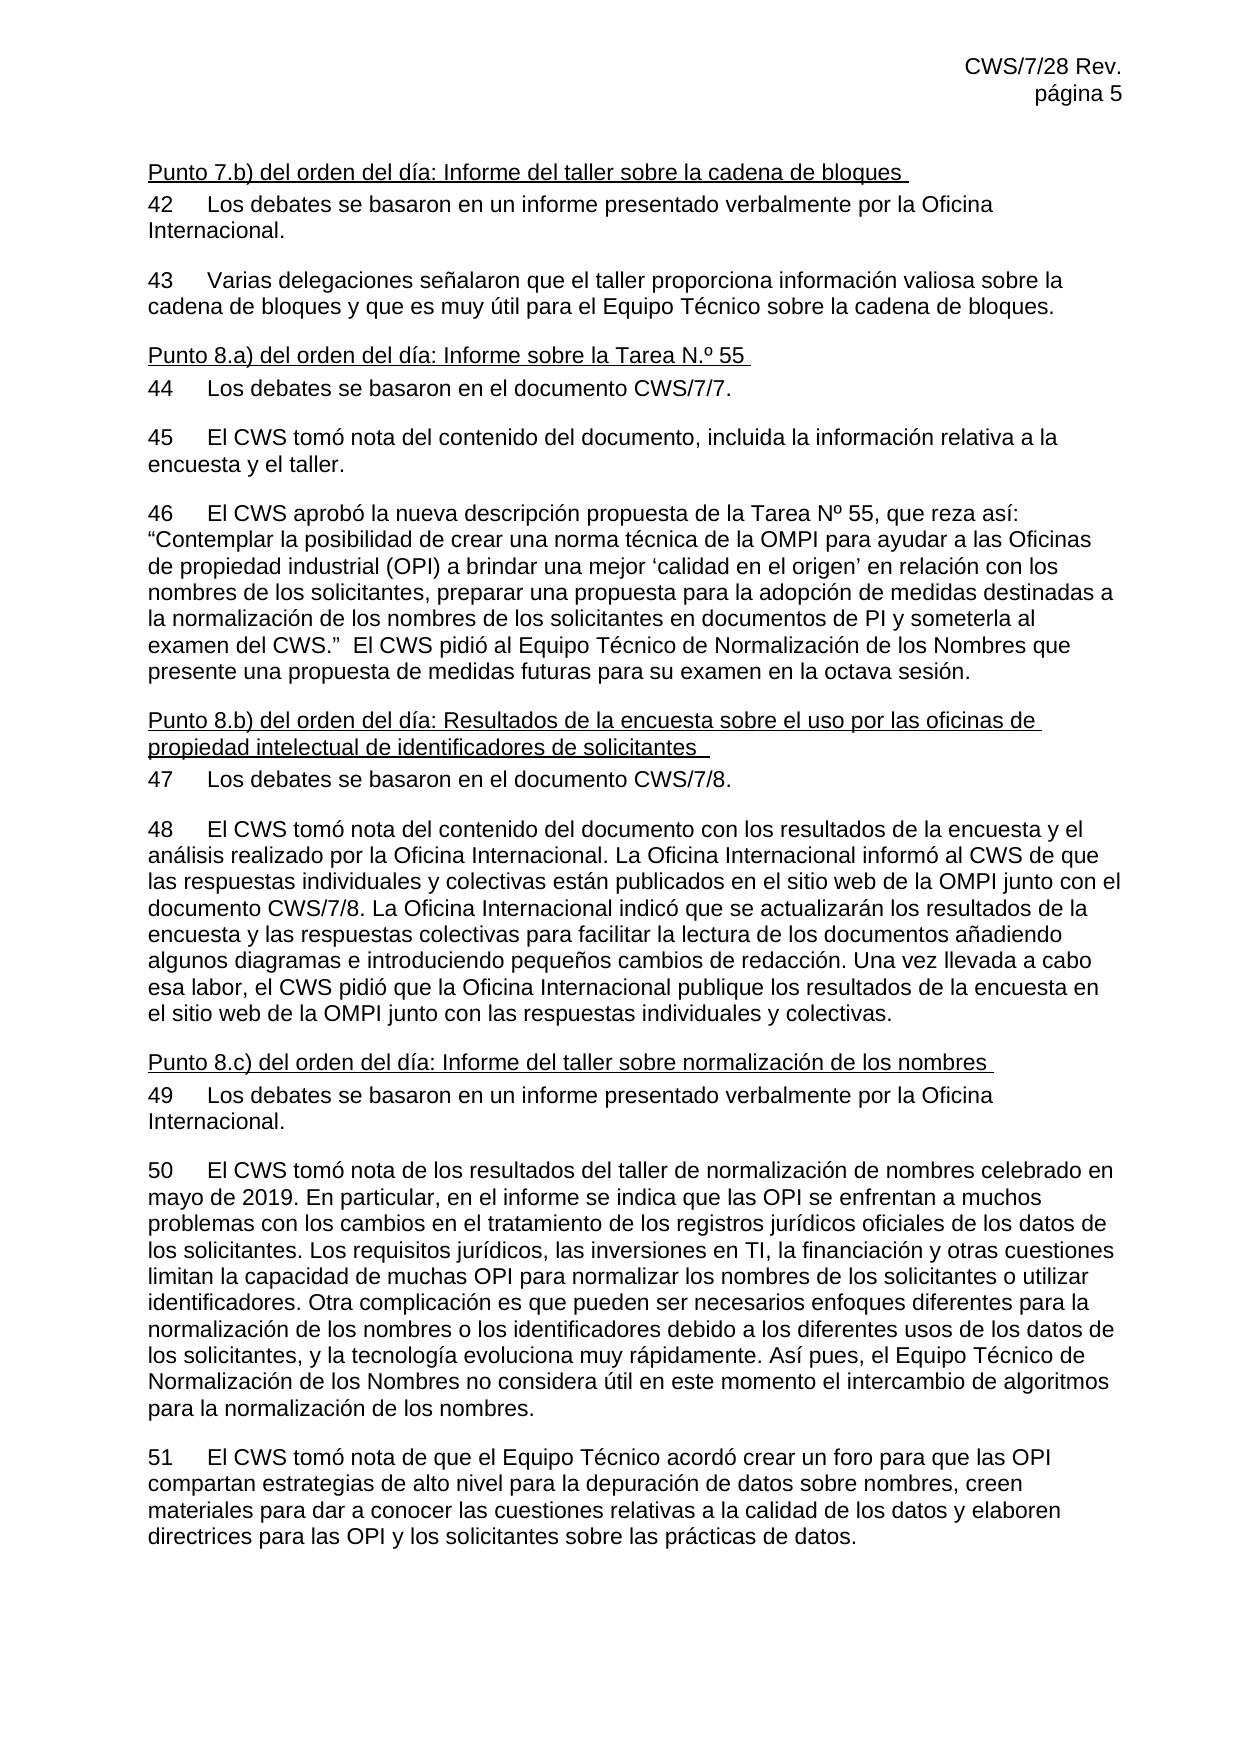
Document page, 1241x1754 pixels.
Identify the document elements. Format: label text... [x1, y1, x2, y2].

text Los debates se basaron en un informe presentado verbalmente por la Oficina Internacional. [148, 1082, 1122, 1134]
text Los debates se basaron en un informe presentado verbalmente por la Oficina Internacional. [148, 191, 1122, 244]
text Punto 8.a) del orden del día: Informe sobre la Tarea N.º 55 [148, 342, 1122, 369]
text Punto 7.b) del orden del día: Informe del taller sobre la cadena de bloques [148, 158, 1122, 185]
text El CWS tomó nota de los resultados del taller de normalización de nombres celebrado en mayo de 2019. En particular, en el informe se indica que las OPI se enfrentan a muchos problemas con los cambios en el tratamiento de los registros jurídicos oficiales de los datos de los solicitantes. Los requisitos jurídicos, las inversiones en TI, la financiación y otras cuestiones limitan la capacidad de muchas OPI para normalizar los nombres de los solicitantes o utilizar identificadores. Otra complicación es que pueden ser necesarios enfoques diferentes para la normalización de los nombres o los identificadores debido a los diferentes usos de los datos de los solicitantes, y la tecnología evoluciona muy rápidamente. Así pues, el Equipo Técnico de Normalización de los Nombres no considera útil en este momento el intercambio de algoritmos para la normalización de los nombres. [148, 1157, 1122, 1421]
text Los debates se basaron en el documento CWS/7/8. [148, 766, 1122, 793]
text El CWS tomó nota de que el Equipo Técnico acordó crear un foro para que las OPI compartan estrategias de alto nivel para la depuración de datos sobre nombres, creen materiales para dar a conocer las cuestiones relativas a la calidad de los datos y elaboren directrices para las OPI y los solicitantes sobre las prácticas de datos. [148, 1444, 1122, 1549]
text El CWS tomó nota del contenido del documento con los resultados de la encuesta y el análisis realizado por la Oficina Internacional. La Oficina Internacional informó al CWS de que las respuestas individuales y colectivas están publicados en el sitio web de la OMPI junto con el documento CWS/7/8. La Oficina Internacional indicó que se actualizarán los resultados de la encuesta y las respuestas colectivas para facilitar la lectura de los documentos añadiendo algunos diagramas e introduciendo pequeños cambios de redacción. Una vez llevada a cabo esa labor, el CWS pidió que la Oficina Internacional publique los resultados de la encuesta en el sitio web de la OMPI junto con las respuestas individuales y colectivas. [148, 816, 1122, 1026]
text Punto 8.c) del orden del día: Informe del taller sobre normalización de los nombres [148, 1049, 1122, 1076]
text Los debates se basaron en el documento CWS/7/7. [148, 375, 1122, 401]
text El CWS tomó nota del contenido del documento, incluida la información relativa a la encuesta y el taller. [148, 424, 1122, 477]
text Varias delegaciones señalaron que el taller proporciona información valiosa sobre la cadena de bloques y que es muy útil para el Equipo Técnico sobre la cadena de bloques. [148, 267, 1122, 319]
text Punto 8.b) del orden del día: Resultados de la encuesta sobre el uso por las oficinas de propiedad intelectual de identificadores de solicitantes [148, 707, 1122, 760]
text El CWS aprobó la nueva descripción propuesta de la Tarea Nº 55, que reza así: “Contemplar la posibilidad de crear una norma técnica de la OMPI para ayudar a las Oficinas de propiedad industrial (OPI) a brindar una mejor ‘calidad en el origen’ en relación con los nombres de los solicitantes, preparar una propuesta para la adopción de medidas destinadas a la normalización de los nombres de los solicitantes en documentos de PI y someterla al examen del CWS.” El CWS pidió al Equipo Técnico de Normalización de los Nombres que presente una propuesta de medidas futuras para su examen en la octava sesión. [148, 500, 1122, 684]
